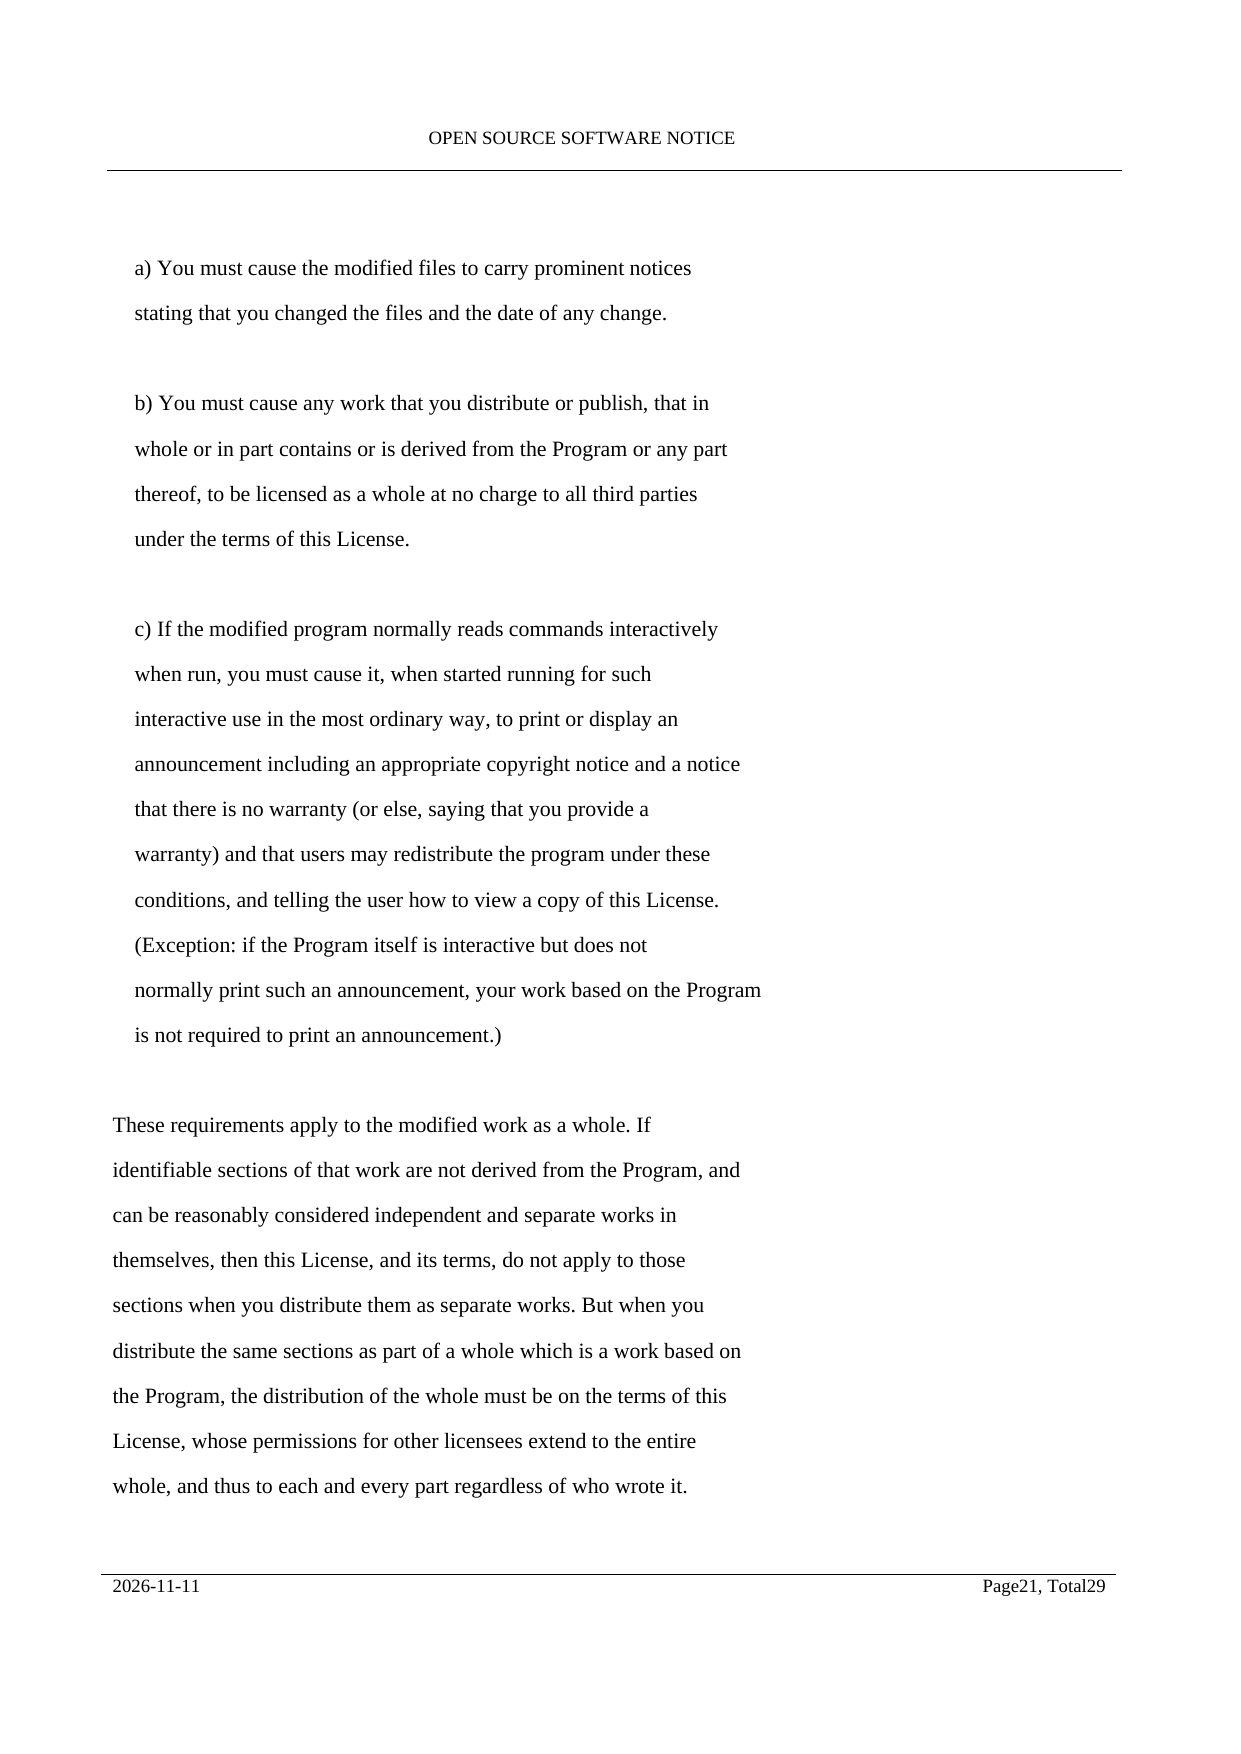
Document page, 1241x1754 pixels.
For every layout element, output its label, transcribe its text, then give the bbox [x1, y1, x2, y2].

text identifiable sections of that work are not derived from the Program, and [112, 1153, 1128, 1186]
text when run, you must cause it, when started running for such [112, 657, 1128, 690]
text warranty) and that users may redistribute the program under these [112, 838, 1128, 870]
text conditions, and telling the user how to view a copy of this License. [112, 883, 1128, 915]
text whole or in part contains or is derived from the Program or any part [112, 432, 1128, 464]
text sections when you distribute them as separate works. But when you [112, 1289, 1128, 1321]
text thereof, to be licensed as a whole at no charge to all third parties [112, 477, 1128, 509]
text the Program, the distribution of the whole must be on the terms of this [112, 1379, 1128, 1412]
text (Exception: if the Program itself is interactive but does not [112, 928, 1128, 961]
text interactive use in the most ordinary way, to print or display an [112, 702, 1128, 735]
text announcement including an appropriate copyright notice and a notice [112, 748, 1128, 780]
text These requirements apply to the modified work as a whole. If [112, 1108, 1128, 1141]
text c) If the modified program normally reads commands interactively [112, 612, 1128, 645]
text normally print such an announcement, your work based on the Program [112, 973, 1128, 1006]
text whole, and thus to each and every part regardless of who wrote it. [112, 1469, 1128, 1502]
text is not required to print an announcement.) [112, 1018, 1128, 1051]
text b) You must cause any work that you distribute or publish, that in [112, 387, 1128, 419]
text a) You must cause the modified files to carry prominent notices [112, 251, 1128, 284]
text stating that you changed the files and the date of any change. [112, 297, 1128, 329]
text can be reasonably considered independent and separate works in [112, 1199, 1128, 1231]
text that there is no warranty (or else, saying that you provide a [112, 793, 1128, 825]
text License, whose permissions for other licensees extend to the entire [112, 1424, 1128, 1457]
text distribute the same sections as part of a whole which is a work based on [112, 1334, 1128, 1366]
text themselves, then this License, and its terms, do not apply to those [112, 1244, 1128, 1276]
text under the terms of this License. [112, 522, 1128, 554]
